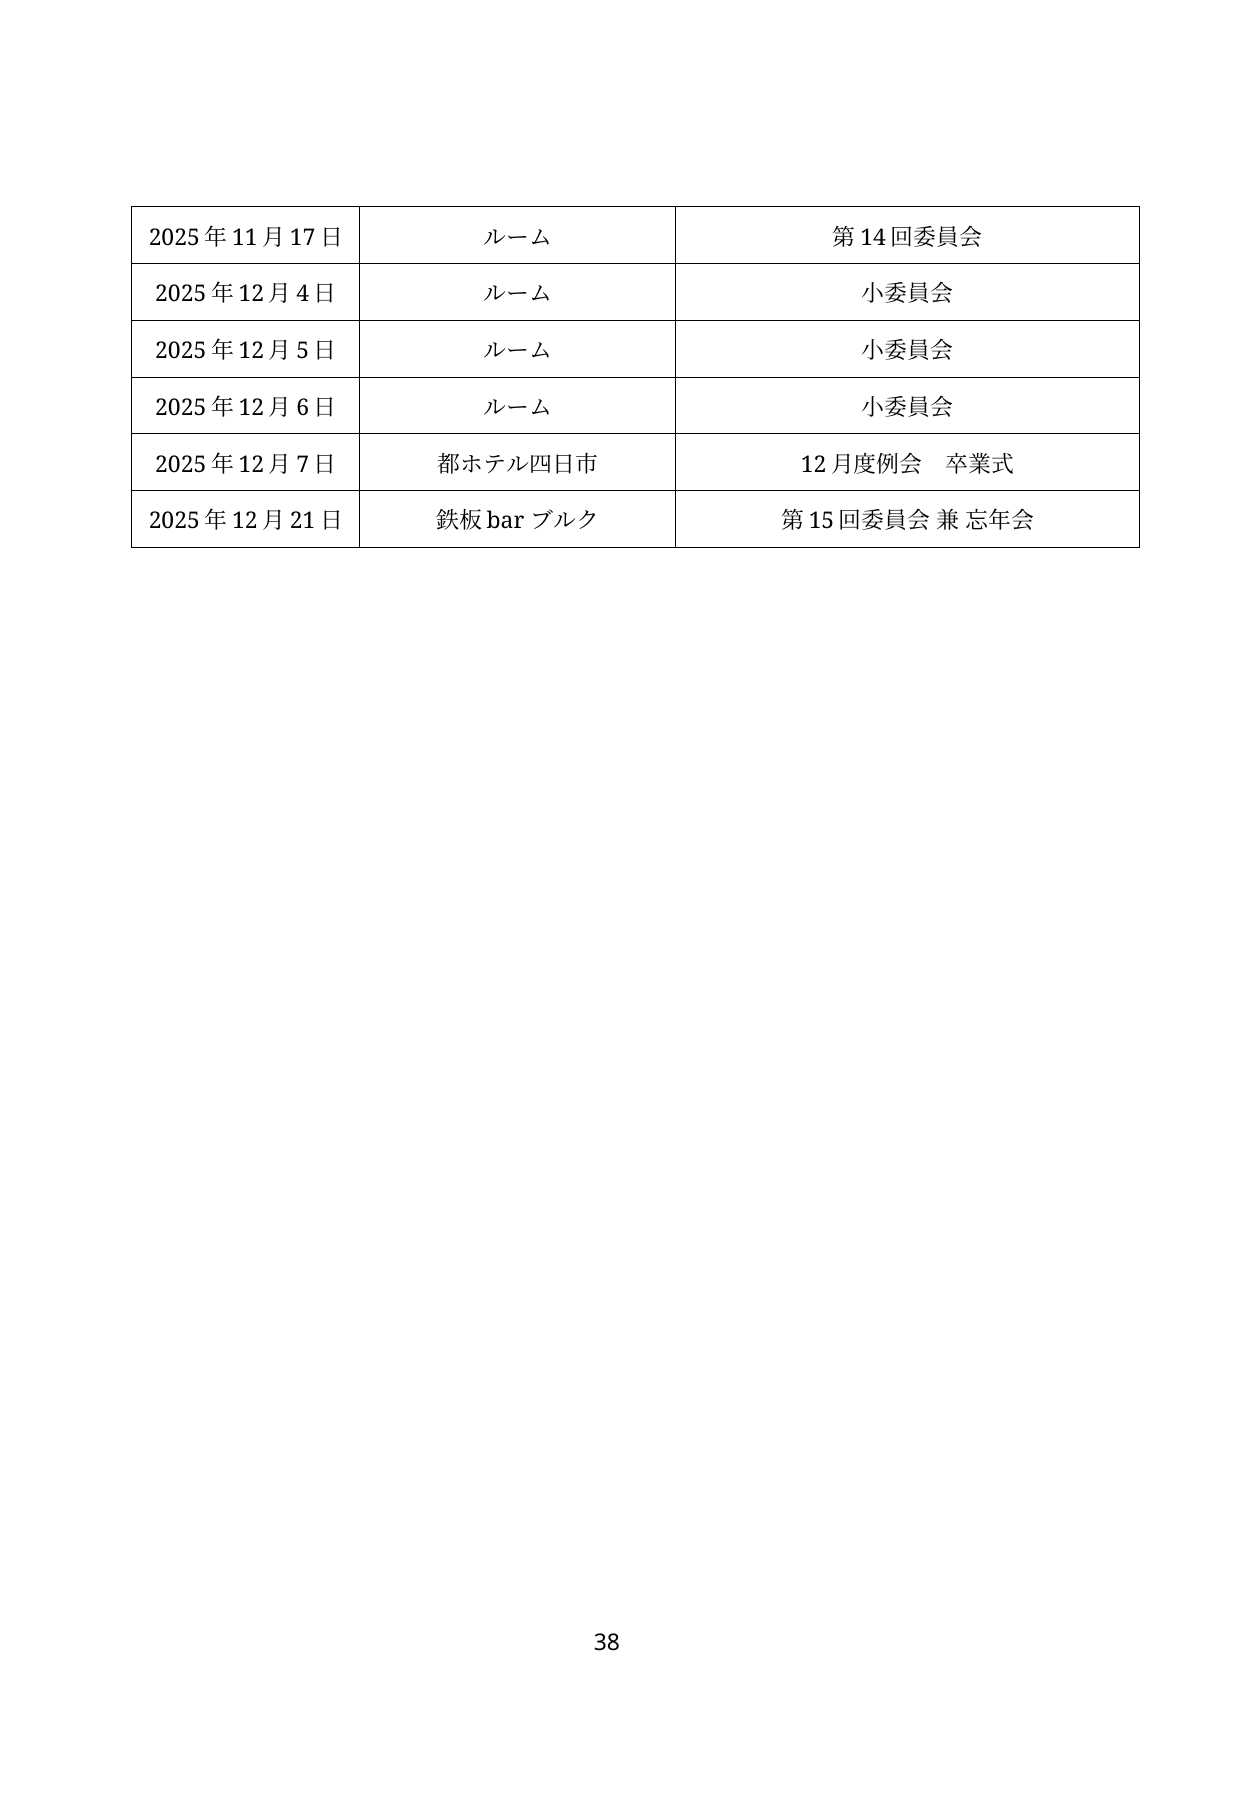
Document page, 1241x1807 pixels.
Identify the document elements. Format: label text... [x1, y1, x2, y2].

table_cell 小委員会 [676, 378, 1139, 433]
table_cell ルーム [360, 264, 675, 320]
table_cell ルーム [360, 378, 675, 433]
table_cell 2025年11月17日 [132, 207, 359, 263]
table_cell 小委員会 [676, 264, 1139, 320]
table_cell ルーム [360, 207, 675, 263]
table_cell 第14回委員会 [676, 207, 1139, 263]
table_cell 都ホテル四日市 [360, 434, 675, 490]
table_cell 第15回委員会 兼 忘年会 [676, 491, 1139, 547]
table_cell 小委員会 [676, 321, 1139, 377]
table_cell 2025年12月6日 [132, 378, 359, 433]
table_cell 12月度例会 卒業式 [676, 434, 1139, 490]
table_cell 2025年12月4日 [132, 264, 359, 320]
table_cell 2025年12月7日 [132, 434, 359, 490]
table_cell 2025年12月5日 [132, 321, 359, 377]
table_cell ルーム [360, 321, 675, 377]
table_cell 鉄板bar ブルク [360, 491, 675, 547]
table_cell 2025年12月21日 [132, 491, 359, 547]
